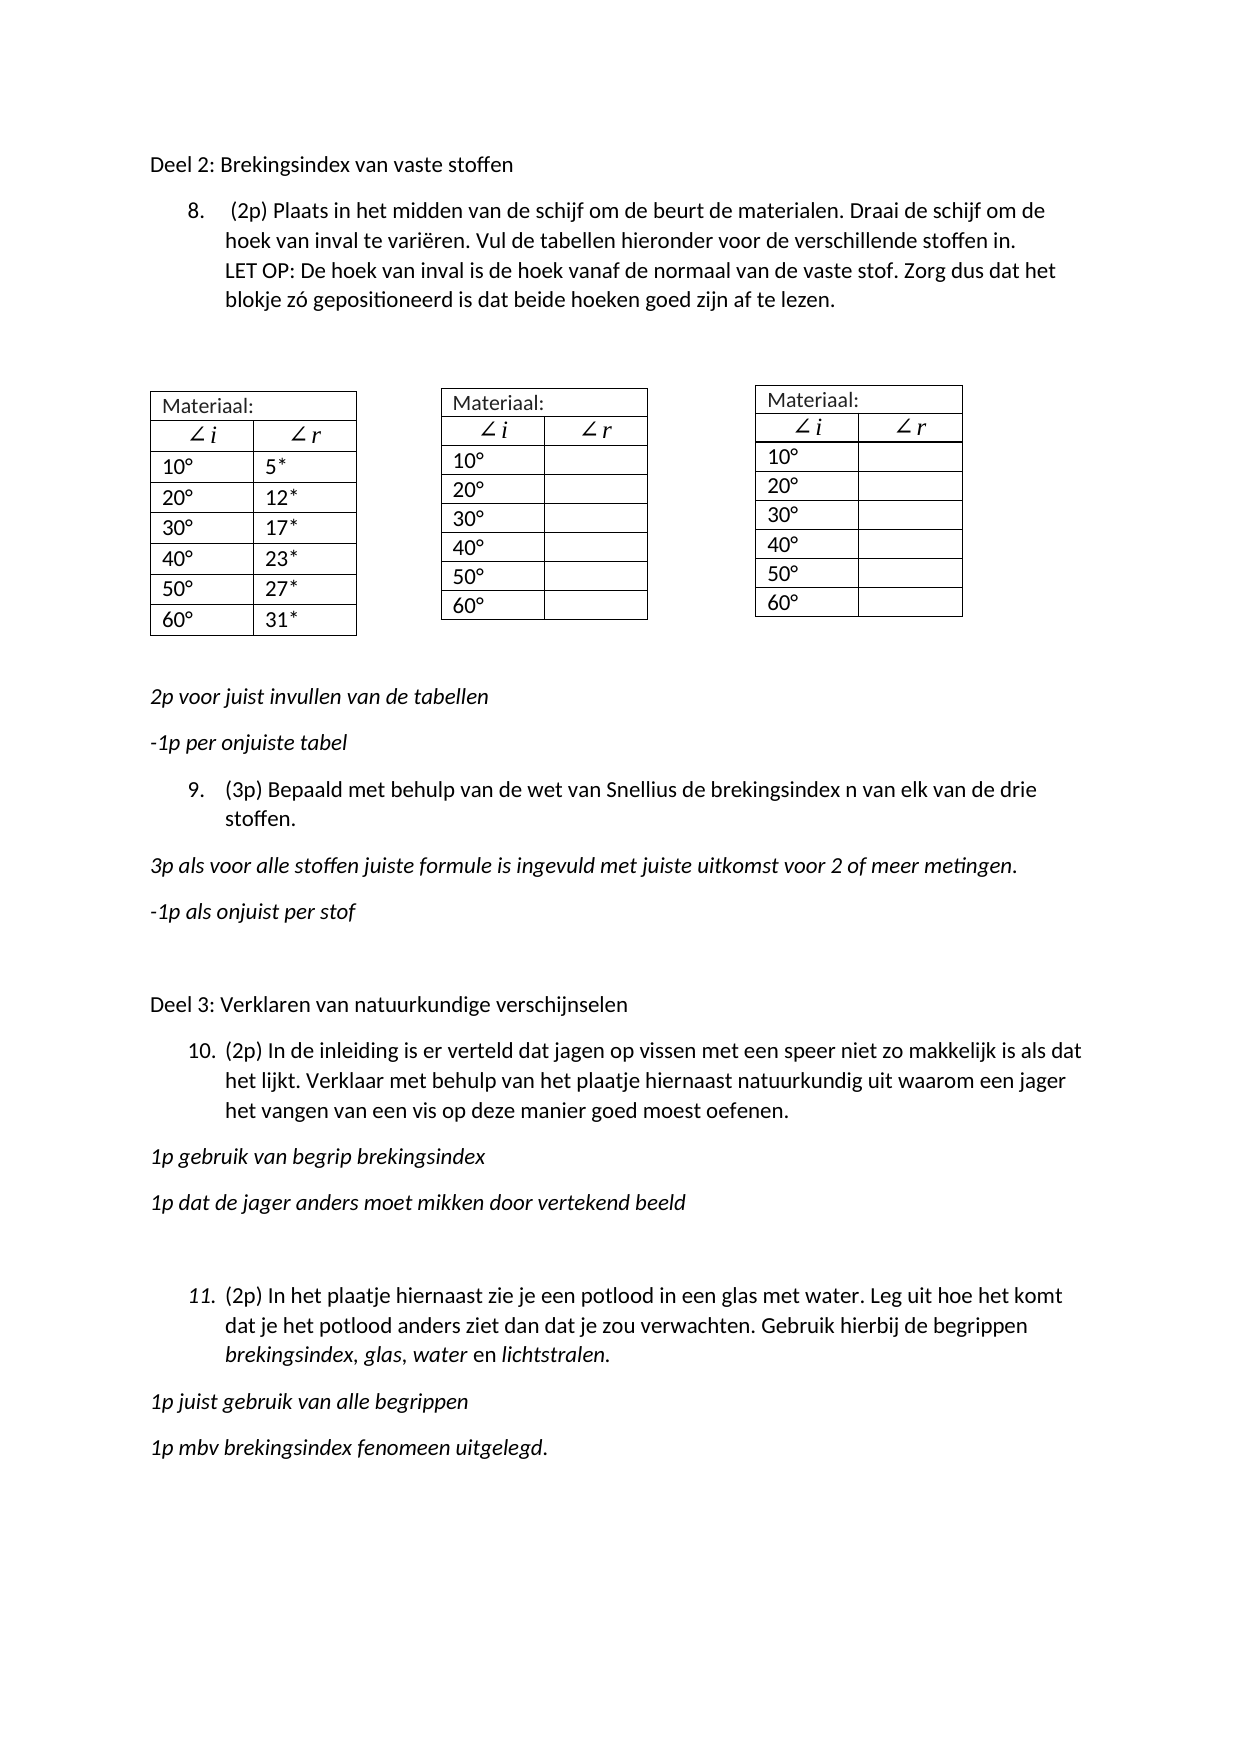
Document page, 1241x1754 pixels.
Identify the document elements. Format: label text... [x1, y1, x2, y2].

table_cell 40° [151, 544, 253, 573]
table_cell 23* [254, 544, 356, 573]
table_cell 5* [254, 452, 356, 482]
text 1p juist gebruik van alle begrippen [150, 1387, 1090, 1415]
table_cell 10° [151, 452, 253, 482]
list (2p) In de inleiding is er verteld dat jagen op vissen met een speer niet zo makkelijk is als dat het lijkt. Verklaar met behulp van het plaatje hiernaast natuurkundig uit waarom een jager het vangen van een vis op deze manier goed moest oefenen. [187, 1036, 1090, 1124]
list (2p) In het plaatje hiernaast zie je een potlood in een glas met water. Leg uit hoe het komt dat je het potlood anders ziet dan dat je zou verwachten. Gebruik hierbij de begrippen brekingsindex, glas, water en lichtstralen. [187, 1281, 1090, 1368]
text 1p gebruik van begrip brekingsindex [150, 1142, 1090, 1170]
list (2p) Plaats in het midden van de schijf om de beurt de materialen. Draai de schijf om de hoek van inval te variëren. Vul de tabellen hieronder voor de verschillende stoffen in. [187, 196, 1090, 254]
table_cell 27* [254, 575, 356, 604]
table_cell 31* [254, 605, 356, 635]
text 1p dat de jager anders moet mikken door vertekend beeld [150, 1188, 1090, 1216]
table_cell 60° [151, 605, 253, 635]
table_cell 12* [254, 483, 356, 512]
text Deel 2: Brekingsindex van vaste stoffen [150, 150, 1090, 178]
text 2p voor juist invullen van de tabellen [150, 682, 1090, 710]
table_cell 30° [151, 513, 253, 543]
text 1p mbv brekingsindex fenomeen uitgelegd. [150, 1433, 1090, 1461]
text 3p als voor alle stoffen juiste formule is ingevuld met juiste uitkomst voor 2 of meer metingen. [150, 851, 1090, 879]
text -1p als onjuist per stof [150, 897, 1090, 925]
text -1p per onjuiste tabel [150, 728, 1090, 757]
list LET OP: De hoek van inval is de hoek vanaf de normaal van de vaste stof. Zorg dus dat het blokje zó gepositioneerd is dat beide hoeken goed zijn af te lezen. [225, 256, 1090, 313]
list (3p) Bepaald met behulp van de wet van Snellius de brekingsindex n van elk van de drie stoffen. [187, 775, 1090, 833]
table_cell 50° [151, 575, 253, 604]
table_cell 17* [254, 513, 356, 543]
table_cell [254, 421, 356, 451]
table_cell 20° [151, 483, 253, 512]
text Deel 3: Verklaren van natuurkundige verschijnselen [150, 990, 1090, 1018]
table_header Materiaal: [151, 392, 356, 420]
table_cell [151, 421, 253, 451]
